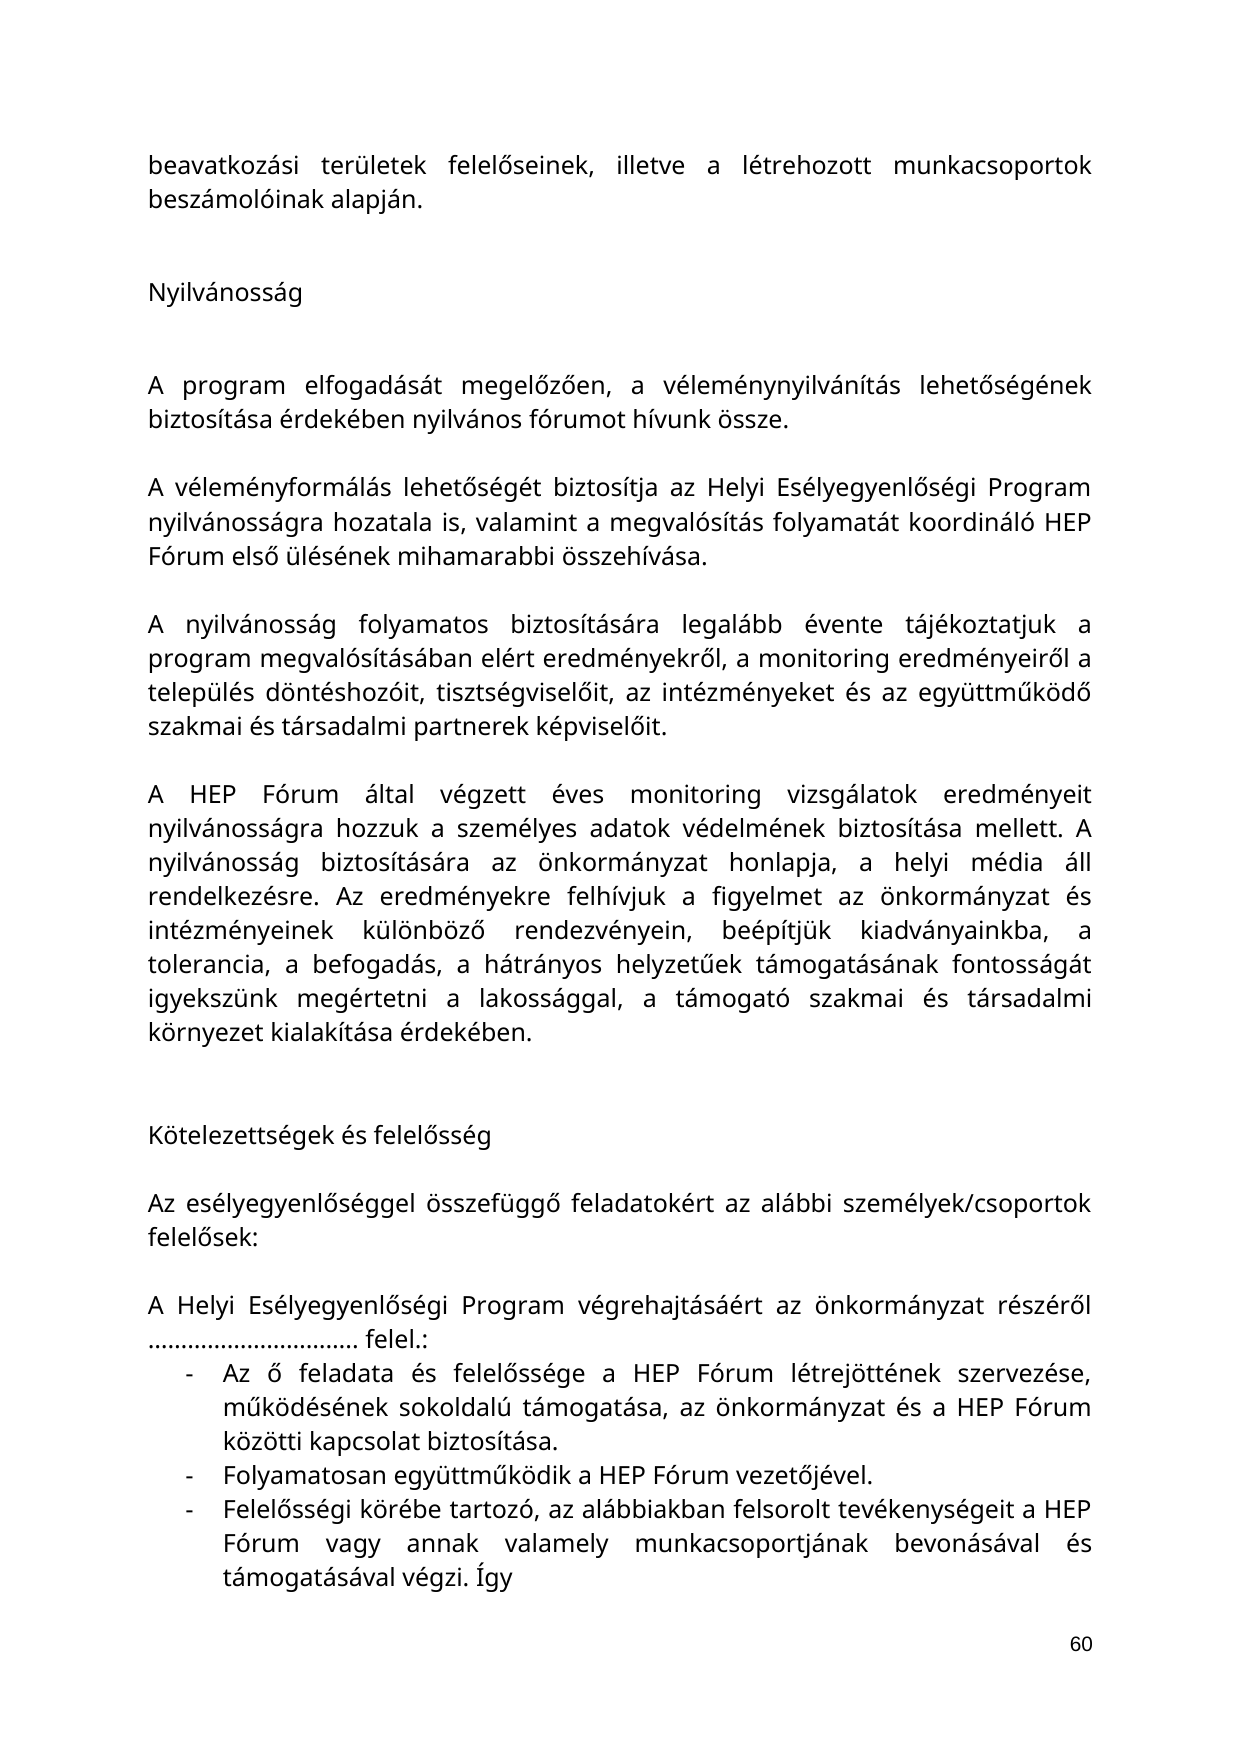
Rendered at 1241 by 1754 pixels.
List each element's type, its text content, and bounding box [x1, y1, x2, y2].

text A Helyi Esélyegyenlőségi Program végrehajtásáért az önkormányzat részéről ………………………….. felel.: [148, 1288, 1093, 1356]
text A HEP Fórum által végzett éves monitoring vizsgálatok eredményeit nyilvánosságra hozzuk a személyes adatok védelmének biztosítása mellett. A nyilvánosság biztosítására az önkormányzat honlapja, a helyi média áll rendelkezésre. Az eredményekre felhívjuk a figyelmet az önkormányzat és intézményeinek különböző rendezvényein, beépítjük kiadványainkba, a tolerancia, a befogadás, a hátrányos helyzetűek támogatásának fontosságát igyekszünk megértetni a lakossággal, a támogató szakmai és társadalmi környezet kialakítása érdekében. [148, 777, 1093, 1049]
text A program elfogadását megelőzően, a véleménynyilvánítás lehetőségének biztosítása érdekében nyilvános fórumot hívunk össze. [148, 368, 1093, 436]
text Kötelezettségek és felelősség [148, 1117, 1093, 1151]
subtitle Nyilvánosság [148, 275, 1093, 309]
text Az esélyegyenlőséggel összefüggő feladatokért az alábbi személyek/csoportok felelősek: [148, 1185, 1093, 1253]
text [148, 148, 1093, 216]
list Folyamatosan együttműködik a HEP Fórum vezetőjével. [185, 1458, 1093, 1492]
list Felelősségi körébe tartozó, az alábbiakban felsorolt tevékenységeit a HEP Fórum vagy annak valamely munkacsoportjának bevonásával és támogatásával végzi. Így [185, 1492, 1093, 1594]
text A nyilvánosság folyamatos biztosítására legalább évente tájékoztatjuk a program megvalósításában elért eredményekről, a monitoring eredményeiről a település döntéshozóit, tisztségviselőit, az intézményeket és az együttműködő szakmai és társadalmi partnerek képviselőit. [148, 606, 1093, 743]
text A véleményformálás lehetőségét biztosítja az Helyi Esélyegyenlőségi Program nyilvánosságra hozatala is, valamint a megvalósítás folyamatát koordináló HEP Fórum első ülésének mihamarabbi összehívása. [148, 470, 1093, 572]
list Az ő feladata és felelőssége a HEP Fórum létrejöttének szervezése, működésének sokoldalú támogatása, az önkormányzat és a HEP Fórum közötti kapcsolat biztosítása. [185, 1356, 1093, 1458]
